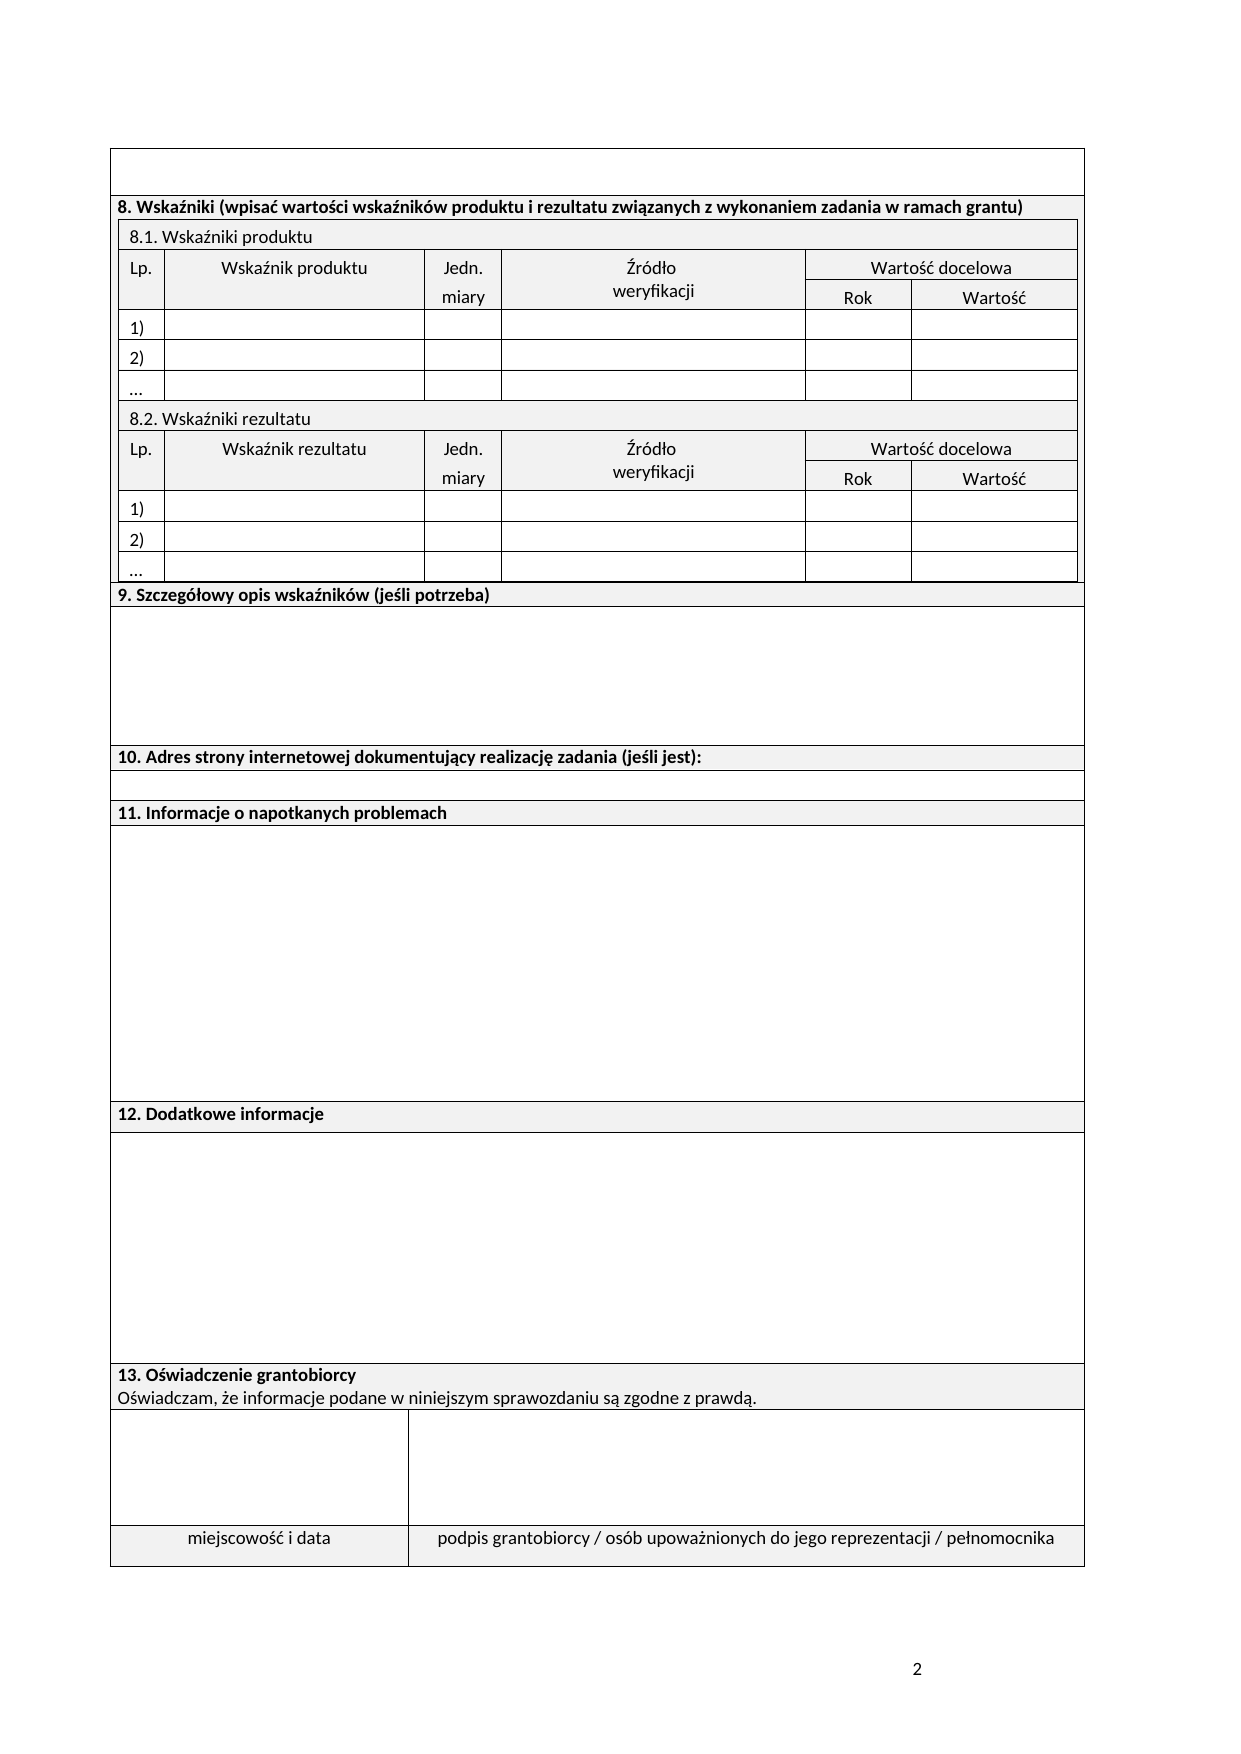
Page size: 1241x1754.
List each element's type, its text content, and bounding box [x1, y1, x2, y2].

table_cell 10. Adres strony internetowej dokumentujący realizację zadania (jeśli jest): [111, 746, 1084, 769]
table_cell [111, 826, 1084, 1101]
table_cell 11. Informacje o napotkanych problemach [111, 801, 1084, 825]
table_cell [111, 771, 1084, 800]
table_cell 9. Szczegółowy opis wskaźników (jeśli potrzeba) [111, 583, 1084, 606]
table_cell miejscowość i data [111, 1526, 408, 1566]
table_cell [111, 607, 1084, 744]
table_cell 13. Oświadczenie grantobiorcy Oświadczam, że informacje podane w niniejszym sprawozdaniu są zgodne z prawdą. [111, 1364, 1084, 1409]
table_cell [111, 1133, 1084, 1362]
table_cell 12. Dodatkowe informacje [111, 1102, 1084, 1132]
table_cell podpis grantobiorcy / osób upoważnionych do jego reprezentacji / pełnomocnika [409, 1526, 1084, 1566]
table_cell [409, 1410, 1084, 1525]
table_cell 8. Wskaźniki (wpisać wartości wskaźników produktu i rezultatu związanych z wykonaniem zadania w ramach grantu) [111, 196, 1084, 582]
table_cell [111, 149, 1084, 194]
table_cell [111, 1410, 408, 1525]
